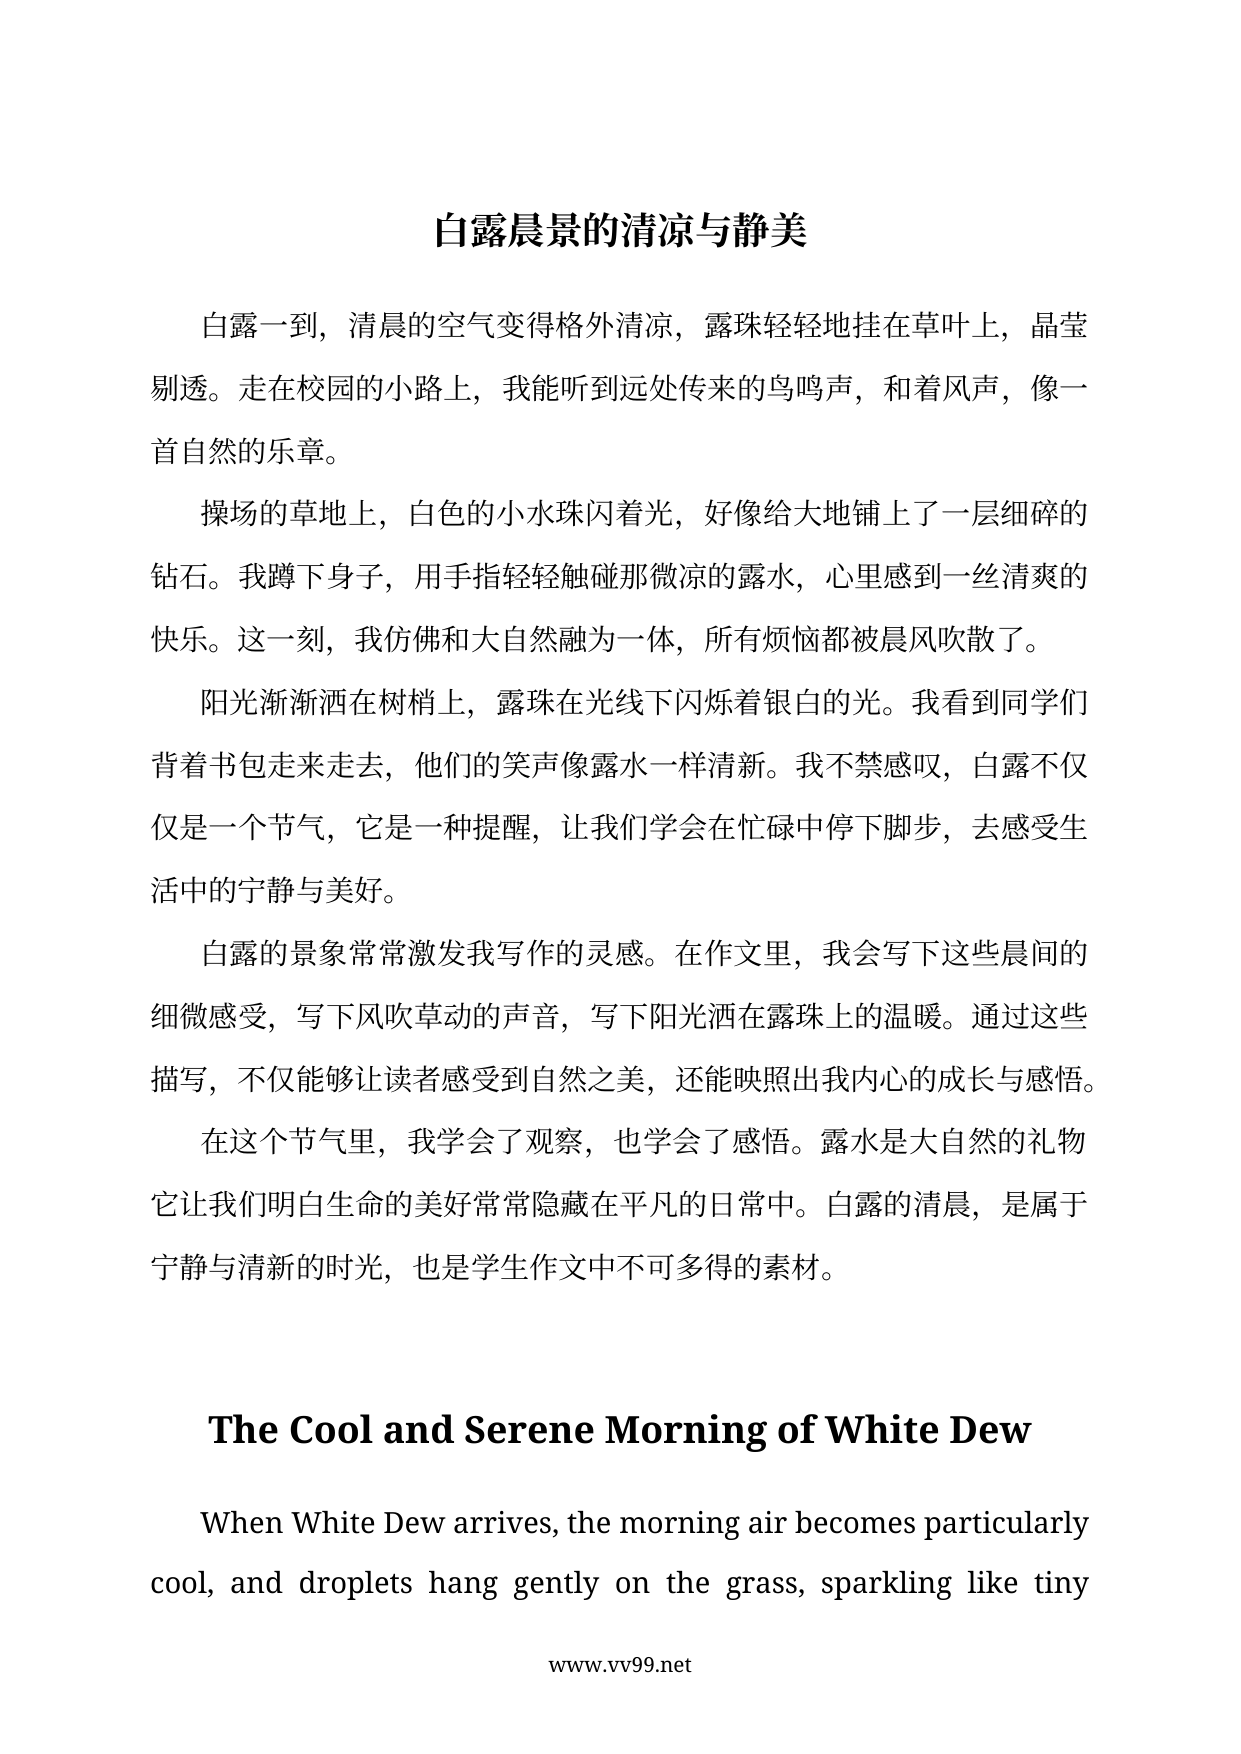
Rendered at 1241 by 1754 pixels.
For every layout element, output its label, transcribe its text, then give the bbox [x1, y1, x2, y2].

text 白露的景象常常激发我写作的灵感。在作文里，我会写下这些晨间的细微感受，写下风吹草动的声音，写下阳光洒在露珠上的温暖。通过这些描写，不仅能够让读者感受到自然之美，还能映照出我内心的成长与感悟。 [150, 931, 1090, 1098]
text 操场的草地上，白色的小水珠闪着光，好像给大地铺上了一层细碎的钻石。我蹲下身子，用手指轻轻触碰那微凉的露水，心里感到一丝清爽的快乐。这一刻，我仿佛和大自然融为一体，所有烦恼都被晨风吹散了。 [150, 491, 1090, 659]
subtitle 白露晨景的清凉与静美 [150, 201, 1090, 255]
text 白露一到，清晨的空气变得格外清凉，露珠轻轻地挂在草叶上，晶莹剔透。走在校园的小路上，我能听到远处传来的鸟鸣声，和着风声，像一首自然的乐章。 [150, 303, 1090, 470]
text 在这个节气里，我学会了观察，也学会了感悟。露水是大自然的礼物，它让我们明白生命的美好常常隐藏在平凡的日常中。白露的清晨，是属于宁静与清新的时光，也是学生作文中不可多得的素材。 [150, 1119, 1090, 1287]
text 阳光渐渐洒在树梢上，露珠在光线下闪烁着银白的光。我看到同学们背着书包走来走去，他们的笑声像露水一样清新。我不禁感叹，白露不仅仅是一个节气，它是一种提醒，让我们学会在忙碌中停下脚步，去感受生活中的宁静与美好。 [150, 680, 1090, 910]
subtitle The Cool and Serene Morning of White Dew [150, 1404, 1090, 1455]
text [150, 1503, 1090, 1602]
